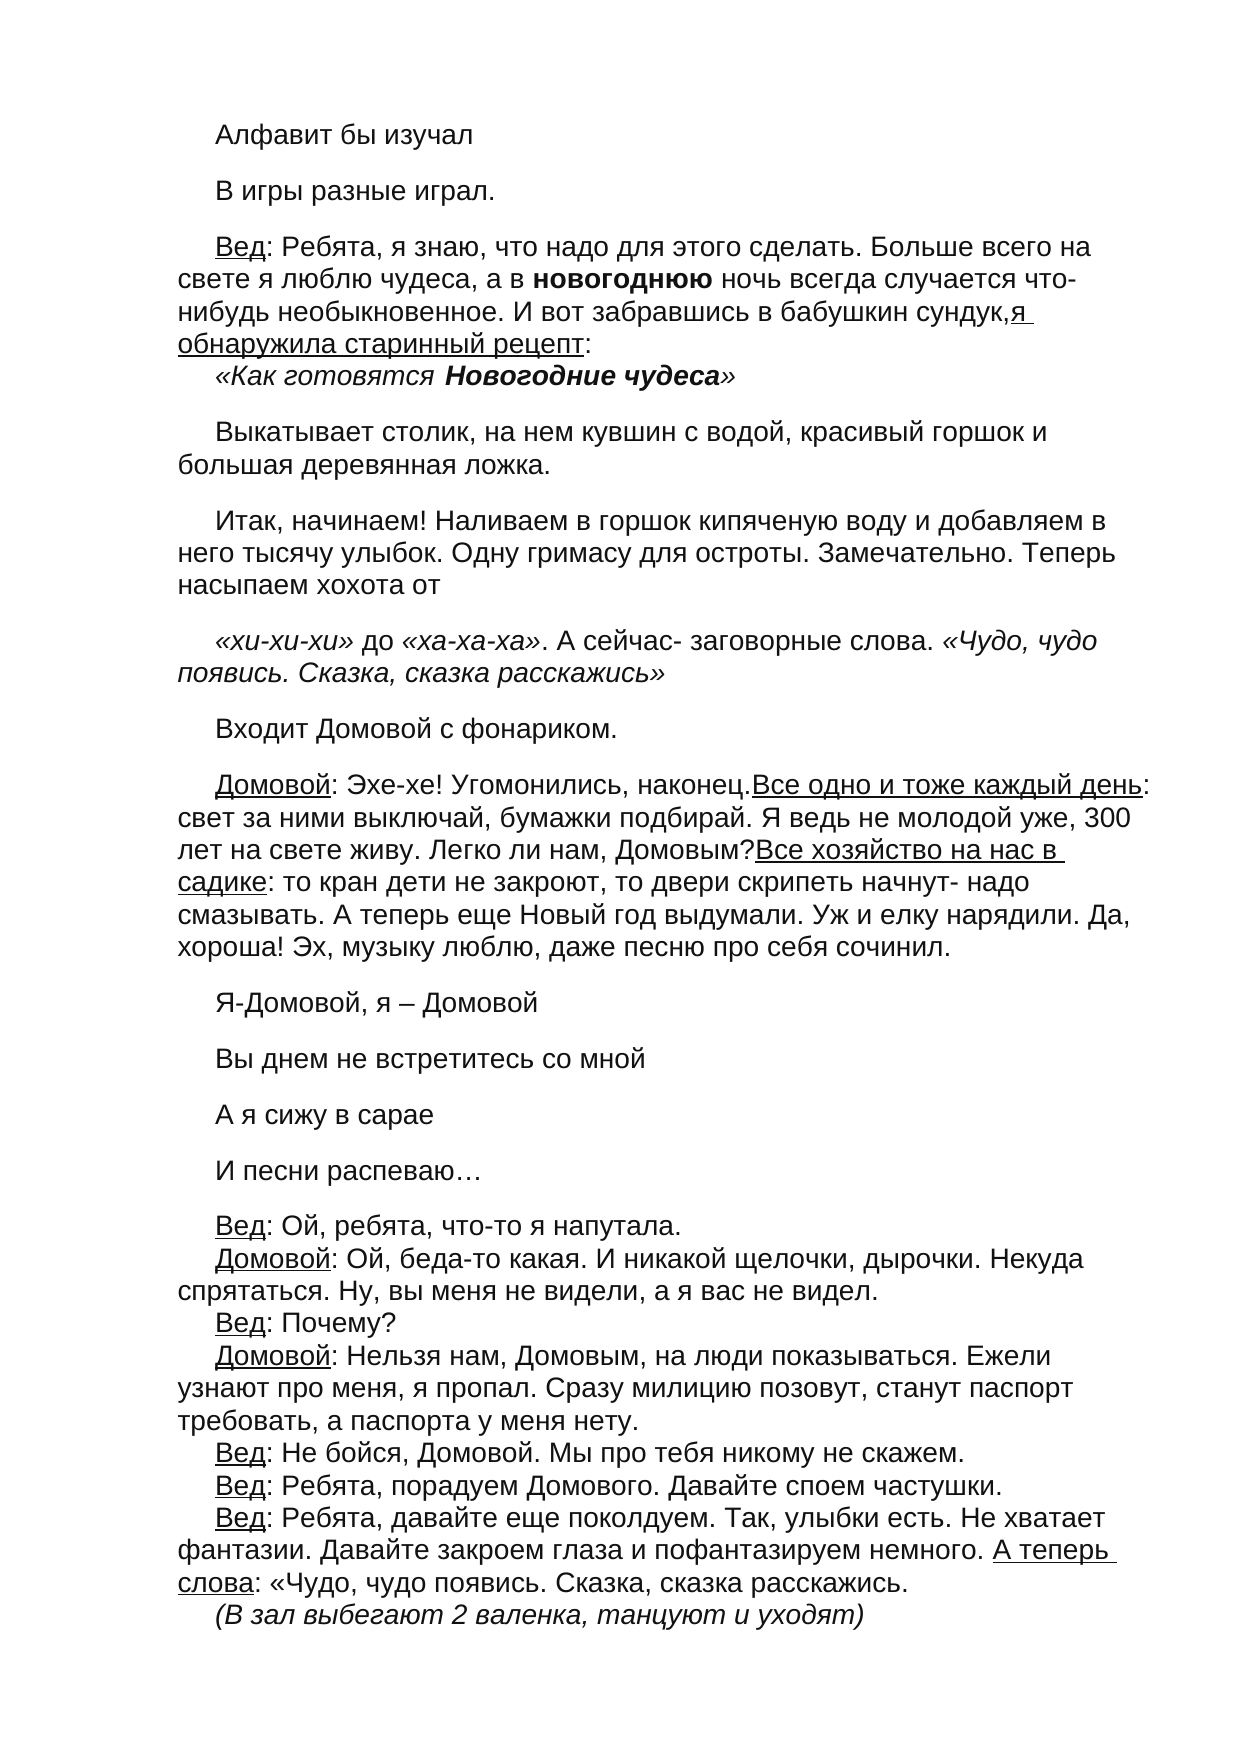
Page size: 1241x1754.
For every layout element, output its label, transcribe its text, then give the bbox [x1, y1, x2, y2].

text И песни распеваю… [177, 1153, 1152, 1186]
text Вед: Ребята, давайте еще поколдуем. Так, улыбки есть. Не хватает фантазии. Давайте закроем глаза и пофантазируем немного. А теперь слова: «Чудо, чудо появись. Сказка, сказка расскажись. [177, 1501, 1152, 1598]
text Вед: Ребята, порадуем Домового. Давайте споем частушки. [177, 1468, 1152, 1501]
text Вед: Почему? [177, 1306, 1152, 1339]
text А я сижу в сарае [177, 1098, 1152, 1130]
text «хи-хи-хи» до «ха-ха-ха». А сейчас- заговорные слова. «Чудо, чудо появись. Сказка, сказка расскажись» [177, 624, 1152, 689]
text Вед: Ой, ребята, что-то я напутала. [177, 1209, 1152, 1242]
text Вы днем не встретитесь со мной [177, 1042, 1152, 1074]
text В игры разные играл. [177, 174, 1152, 206]
text Вед: Не бойся, Домовой. Мы про тебя никому не скажем. [177, 1436, 1152, 1468]
text Выкатывает столик, на нем кувшин с водой, красивый горшок и большая деревянная ложка. [177, 415, 1152, 480]
text Итак, начинаем! Наливаем в горшок кипяченую воду и добавляем в него тысячу улыбок. Одну гримасу для остроты. Замечательно. Теперь насыпаем хохота от [177, 503, 1152, 601]
text Вед: Ребята, я знаю, что надо для этого сделать. Больше всего на свете я люблю чудеса, а в новогоднюю ночь всегда случается что-нибудь необыкновенное. И вот забравшись в бабушкин сундук,я обнаружила старинный рецепт: [177, 230, 1152, 359]
text Я-Домовой, я – Домовой [177, 986, 1152, 1018]
text Домовой: Нельзя нам, Домовым, на люди показываться. Ежели узнают про меня, я пропал. Сразу милицию позовут, станут паспорт требовать, а паспорта у меня нету. [177, 1339, 1152, 1436]
text Алфавит бы изучал [177, 118, 1152, 151]
text Входит Домовой с фонариком. [177, 712, 1152, 745]
text Домовой: Эхе-хе! Угомонились, наконец.Все одно и тоже каждый день: свет за ними выключай, бумажки подбирай. Я ведь не молодой уже, 300 лет на свете живу. Легко ли нам, Домовым?Все хозяйство на нас в садике: то кран дети не закроют, то двери скрипеть начнут- надо смазывать. А теперь еще Новый год выдумали. Уж и елку нарядили. Да, хороша! Эх, музыку люблю, даже песню про себя сочинил. [177, 768, 1152, 962]
text «Как готовятся Новогодние чудеса» [177, 359, 1152, 392]
text Домовой: Ой, беда-то какая. И никакой щелочки, дырочки. Некуда спрятаться. Ну, вы меня не видели, а я вас не видел. [177, 1242, 1152, 1306]
text (В зал выбегают 2 валенка, танцуют и уходят) [177, 1598, 1152, 1630]
